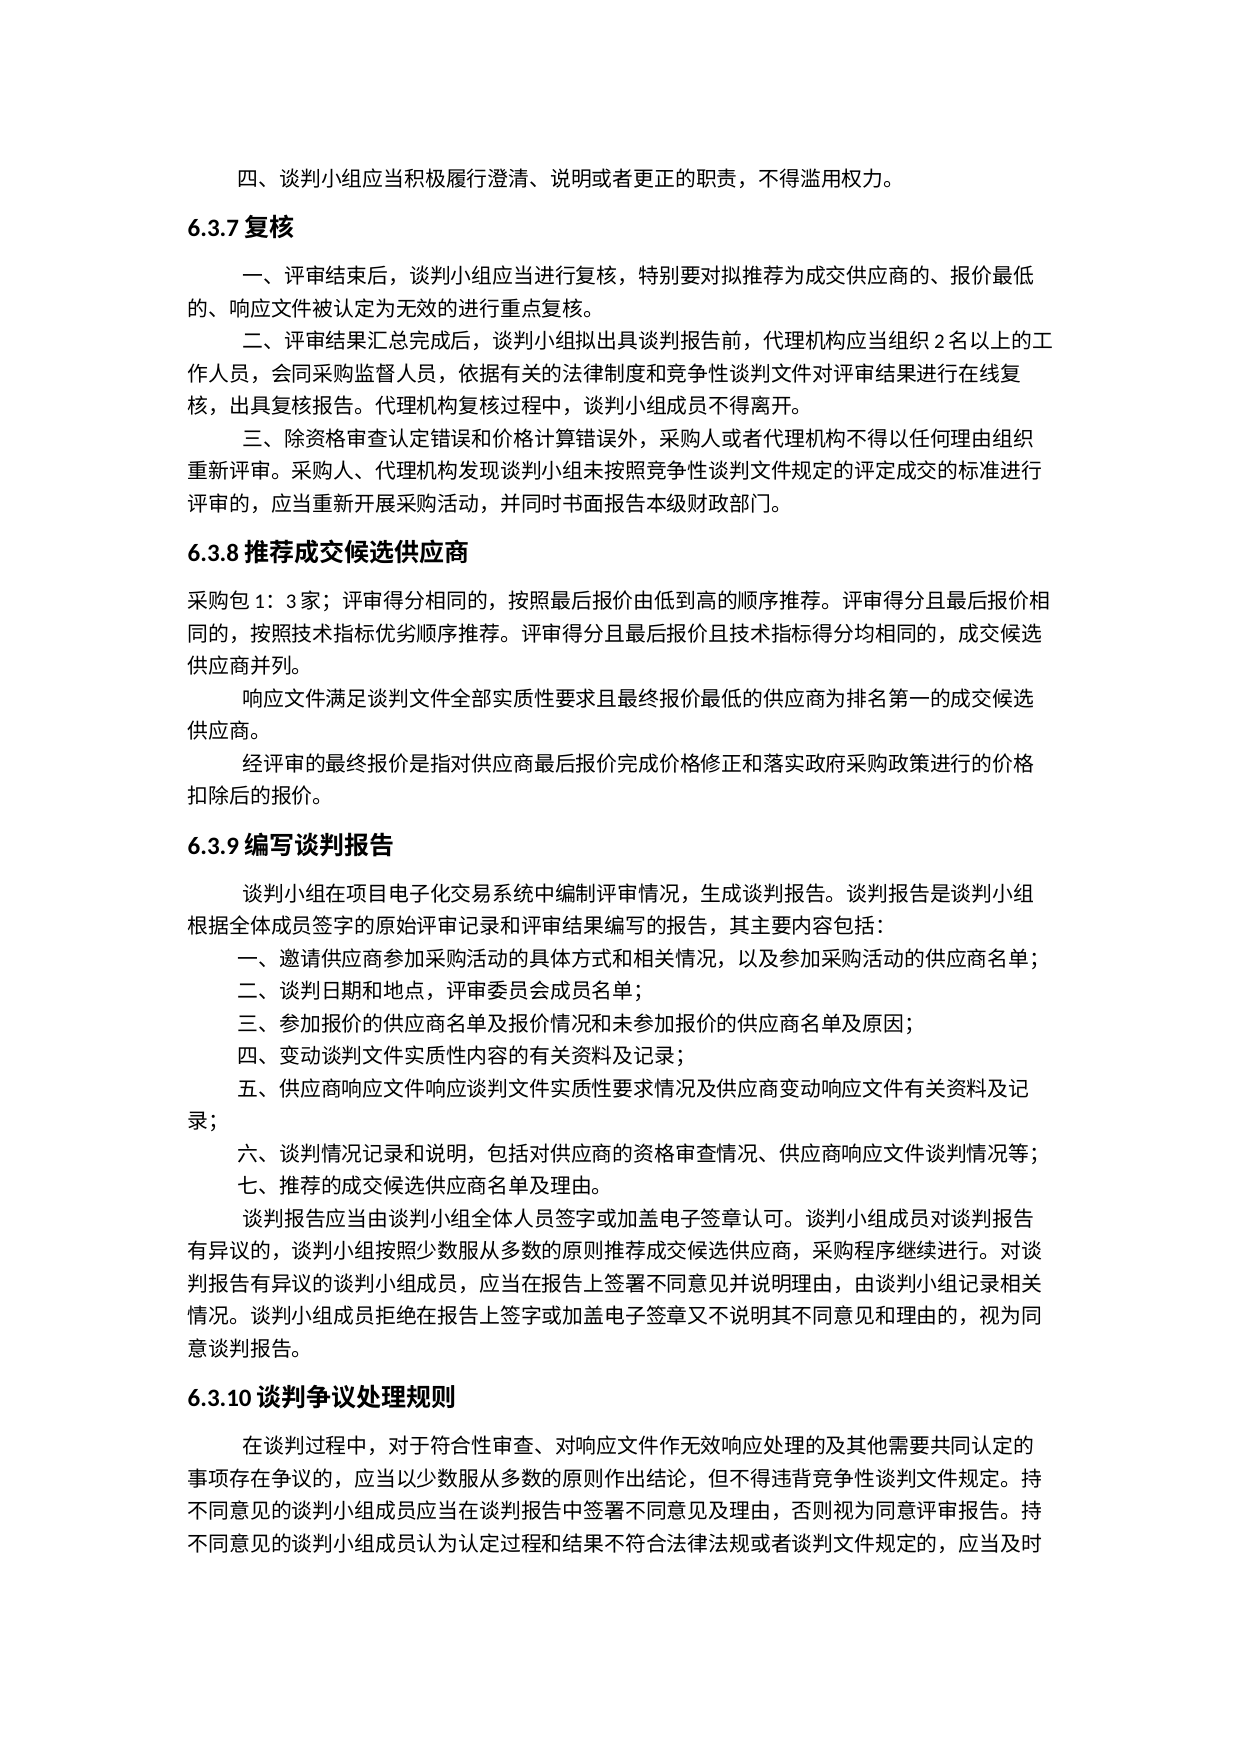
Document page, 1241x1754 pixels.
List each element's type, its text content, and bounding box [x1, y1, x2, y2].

text 6.3.10谈判争议处理规则 [187, 1364, 1053, 1429]
text 六、谈判情况记录和说明，包括对供应商的资格审查情况、供应商响应文件谈判情况等； [187, 1137, 1053, 1169]
text 一、评审结束后，谈判小组应当进行复核，特别要对拟推荐为成交供应商的、报价最低的、响应文件被认定为无效的进行重点复核。 [187, 259, 1053, 324]
text 6.3.8推荐成交候选供应商 [187, 519, 1053, 584]
text 谈判报告应当由谈判小组全体人员签字或加盖电子签章认可。谈判小组成员对谈判报告有异议的，谈判小组按照少数服从多数的原则推荐成交候选供应商，采购程序继续进行。对谈判报告有异议的谈判小组成员，应当在报告上签署不同意见并说明理由，由谈判小组记录相关情况。谈判小组成员拒绝在报告上签字或加盖电子签章又不说明其不同意见和理由的，视为同意谈判报告。 [187, 1202, 1053, 1364]
text 经评审的最终报价是指对供应商最后报价完成价格修正和落实政府采购政策进行的价格扣除后的报价。 [187, 747, 1053, 812]
text 五、供应商响应文件响应谈判文件实质性要求情况及供应商变动响应文件有关资料及记录； [187, 1072, 1053, 1137]
text 三、参加报价的供应商名单及报价情况和未参加报价的供应商名单及原因； [187, 1007, 1053, 1039]
text 二、谈判日期和地点，评审委员会成员名单； [187, 974, 1053, 1007]
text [187, 1429, 1053, 1559]
text 6.3.7复核 [187, 194, 1053, 259]
text 四、变动谈判文件实质性内容的有关资料及记录； [187, 1039, 1053, 1072]
text 响应文件满足谈判文件全部实质性要求且最终报价最低的供应商为排名第一的成交候选供应商。 [187, 682, 1053, 747]
text 四、谈判小组应当积极履行澄清、说明或者更正的职责，不得滥用权力。 [187, 162, 1053, 194]
text 谈判小组在项目电子化交易系统中编制评审情况，生成谈判报告。谈判报告是谈判小组根据全体成员签字的原始评审记录和评审结果编写的报告，其主要内容包括： [187, 877, 1053, 942]
text 一、邀请供应商参加采购活动的具体方式和相关情况，以及参加采购活动的供应商名单； [187, 942, 1053, 974]
text 采购包1：3家；评审得分相同的，按照最后报价由低到高的顺序推荐。评审得分且最后报价相同的，按照技术指标优劣顺序推荐。评审得分且最后报价且技术指标得分均相同的，成交候选供应商并列。 [187, 584, 1053, 682]
text 二、评审结果汇总完成后，谈判小组拟出具谈判报告前，代理机构应当组织2名以上的工作人员，会同采购监督人员，依据有关的法律制度和竞争性谈判文件对评审结果进行在线复核，出具复核报告。代理机构复核过程中，谈判小组成员不得离开。 [187, 324, 1053, 422]
text 七、推荐的成交候选供应商名单及理由。 [187, 1169, 1053, 1202]
text 6.3.9编写谈判报告 [187, 812, 1053, 877]
text 三、除资格审查认定错误和价格计算错误外，采购人或者代理机构不得以任何理由组织重新评审。采购人、代理机构发现谈判小组未按照竞争性谈判文件规定的评定成交的标准进行评审的，应当重新开展采购活动，并同时书面报告本级财政部门。 [187, 422, 1053, 519]
